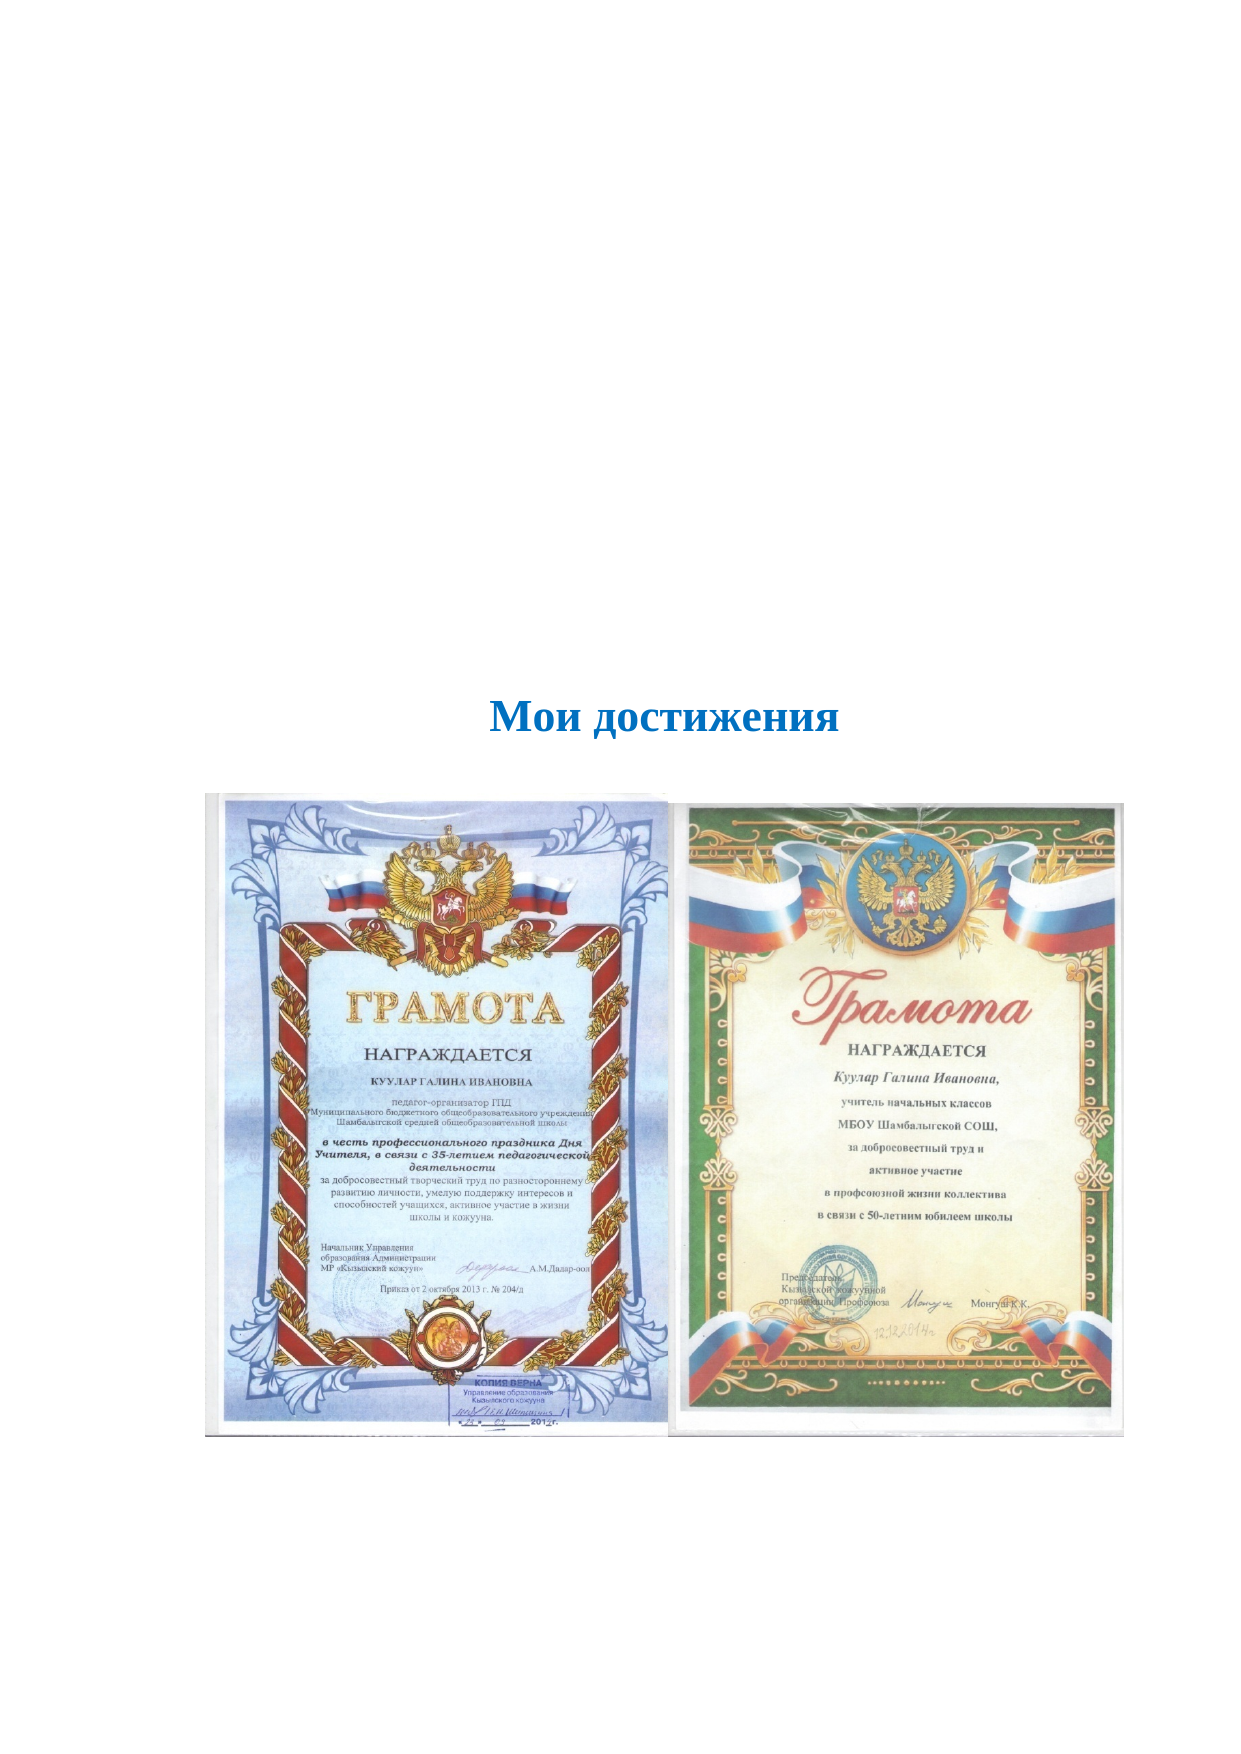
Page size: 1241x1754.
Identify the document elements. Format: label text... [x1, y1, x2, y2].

text Мои достижения [177, 688, 1152, 741]
picture [205, 793, 1124, 1437]
